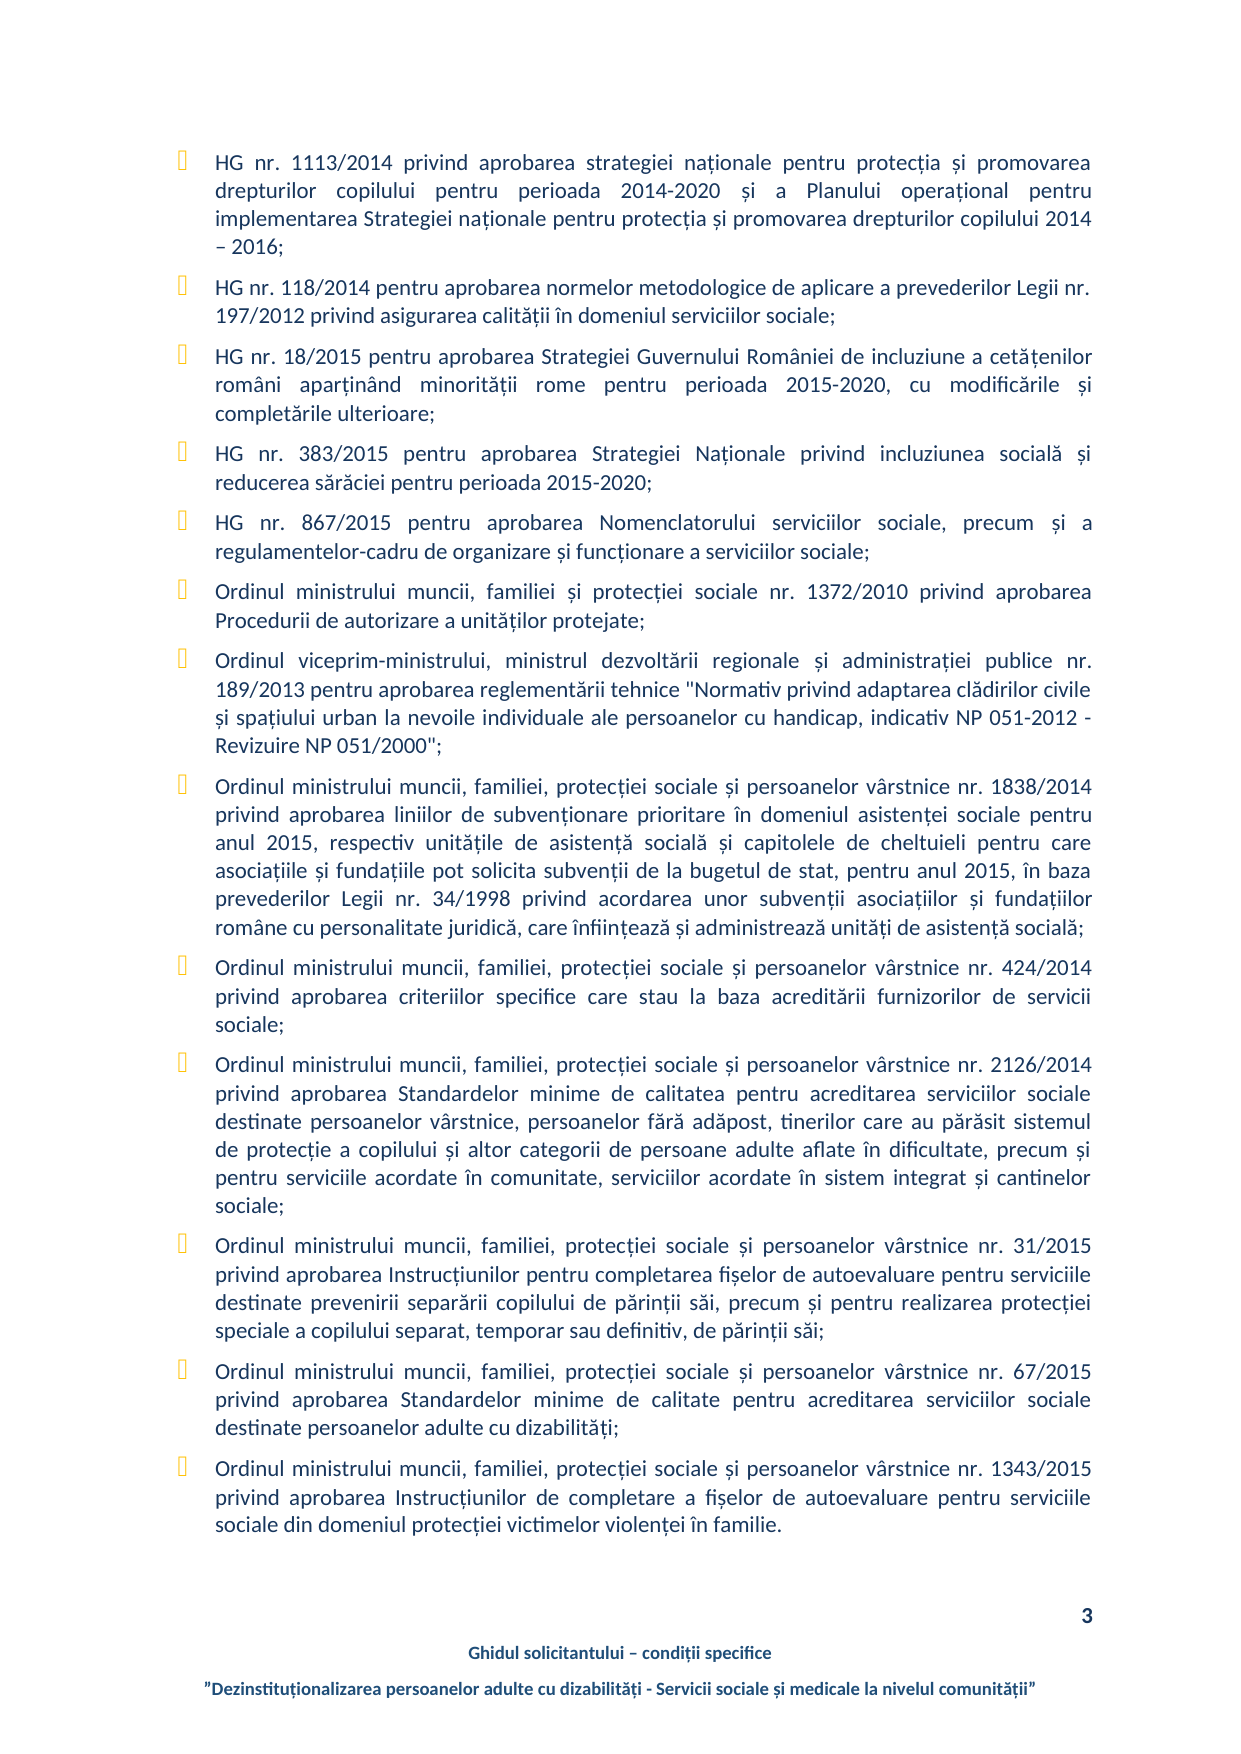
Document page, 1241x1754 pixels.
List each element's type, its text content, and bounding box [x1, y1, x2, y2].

list Ordinul ministrului muncii, familiei, protecţiei sociale şi persoanelor vârstnice nr. 31/2015 privind aprobarea Instrucțiunilor pentru completarea fișelor de autoevaluare pentru serviciile destinate prevenirii separării copilului de părinții săi, precum și pentru realizarea protecției speciale a copilului separat, temporar sau definitiv, de părinții săi; [177, 1232, 1093, 1344]
list Ordinul ministrului muncii, familiei, protecţiei sociale şi persoanelor vârstnice nr. 1343/2015 privind aprobarea Instrucțiunilor de completare a fișelor de autoevaluare pentru serviciile sociale din domeniul protecției victimelor violenței în familie. [177, 1454, 1093, 1539]
list HG nr. 118/2014 pentru aprobarea normelor metodologice de aplicare a prevederilor Legii nr. 197/2012 privind asigurarea calității în domeniul serviciilor sociale; [177, 273, 1093, 329]
list Ordinul ministrului muncii, familiei, protecţiei sociale şi persoanelor vârstnice nr. 67/2015 privind aprobarea Standardelor minime de calitate pentru acreditarea serviciilor sociale destinate persoanelor adulte cu dizabilităţi; [177, 1357, 1093, 1441]
list HG nr. 383/2015 pentru aprobarea Strategiei Naționale privind incluziunea socială și reducerea sărăciei pentru perioada 2015-2020; [177, 439, 1093, 496]
list Ordinul ministrului muncii, familiei, protecţiei sociale şi persoanelor vârstnice nr. 1838/2014 privind aprobarea liniilor de subvenţionare prioritare în domeniul asistenţei sociale pentru anul 2015, respectiv unităţile de asistenţă socială şi capitolele de cheltuieli pentru care asociaţiile şi fundaţiile pot solicita subvenţii de la bugetul de stat, pentru anul 2015, în baza prevederilor Legii nr. 34/1998 privind acordarea unor subvenţii asociaţiilor şi fundaţiilor române cu personalitate juridică, care înfiinţează şi administrează unităţi de asistenţă socială; [177, 772, 1093, 941]
list Ordinul ministrului muncii, familiei, protecţiei sociale şi persoanelor vârstnice nr. 424/2014 privind aprobarea criteriilor specifice care stau la baza acreditării furnizorilor de servicii sociale; [177, 953, 1093, 1038]
list HG nr. 1113/2014 privind aprobarea strategiei naționale pentru protecția și promovarea drepturilor copilului pentru perioada 2014-2020 şi a Planului operaţional pentru implementarea Strategiei naţionale pentru protecţia şi promovarea drepturilor copilului 2014 – 2016; [177, 148, 1093, 260]
list HG nr. 18/2015 pentru aprobarea Strategiei Guvernului României de incluziune a cetăţenilor români aparţinând minorităţii rome pentru perioada 2015-2020, cu modificările și completările ulterioare; [177, 342, 1093, 427]
list Ordinul viceprim-ministrului, ministrul dezvoltării regionale şi administraţiei publice nr. 189/2013 pentru aprobarea reglementării tehnice "Normativ privind adaptarea clădirilor civile şi spaţiului urban la nevoile individuale ale persoanelor cu handicap, indicativ NP 051-2012 - Revizuire NP 051/2000"; [177, 647, 1093, 759]
list Ordinul ministrului muncii, familiei, protecţiei sociale şi persoanelor vârstnice nr. 2126/2014 privind aprobarea Standardelor minime de calitatea pentru acreditarea serviciilor sociale destinate persoanelor vârstnice, persoanelor fără adăpost, tinerilor care au părăsit sistemul de protecție a copilului și altor categorii de persoane adulte aflate în dificultate, precum și pentru serviciile acordate în comunitate, serviciilor acordate în sistem integrat și cantinelor sociale; [177, 1050, 1093, 1219]
list Ordinul ministrului muncii, familiei şi protecţiei sociale nr. 1372/2010 privind aprobarea Procedurii de autorizare a unităţilor protejate; [177, 577, 1093, 634]
list HG nr. 867/2015 pentru aprobarea Nomenclatorului serviciilor sociale, precum şi a regulamentelor-cadru de organizare şi funcţionare a serviciilor sociale; [177, 508, 1093, 565]
